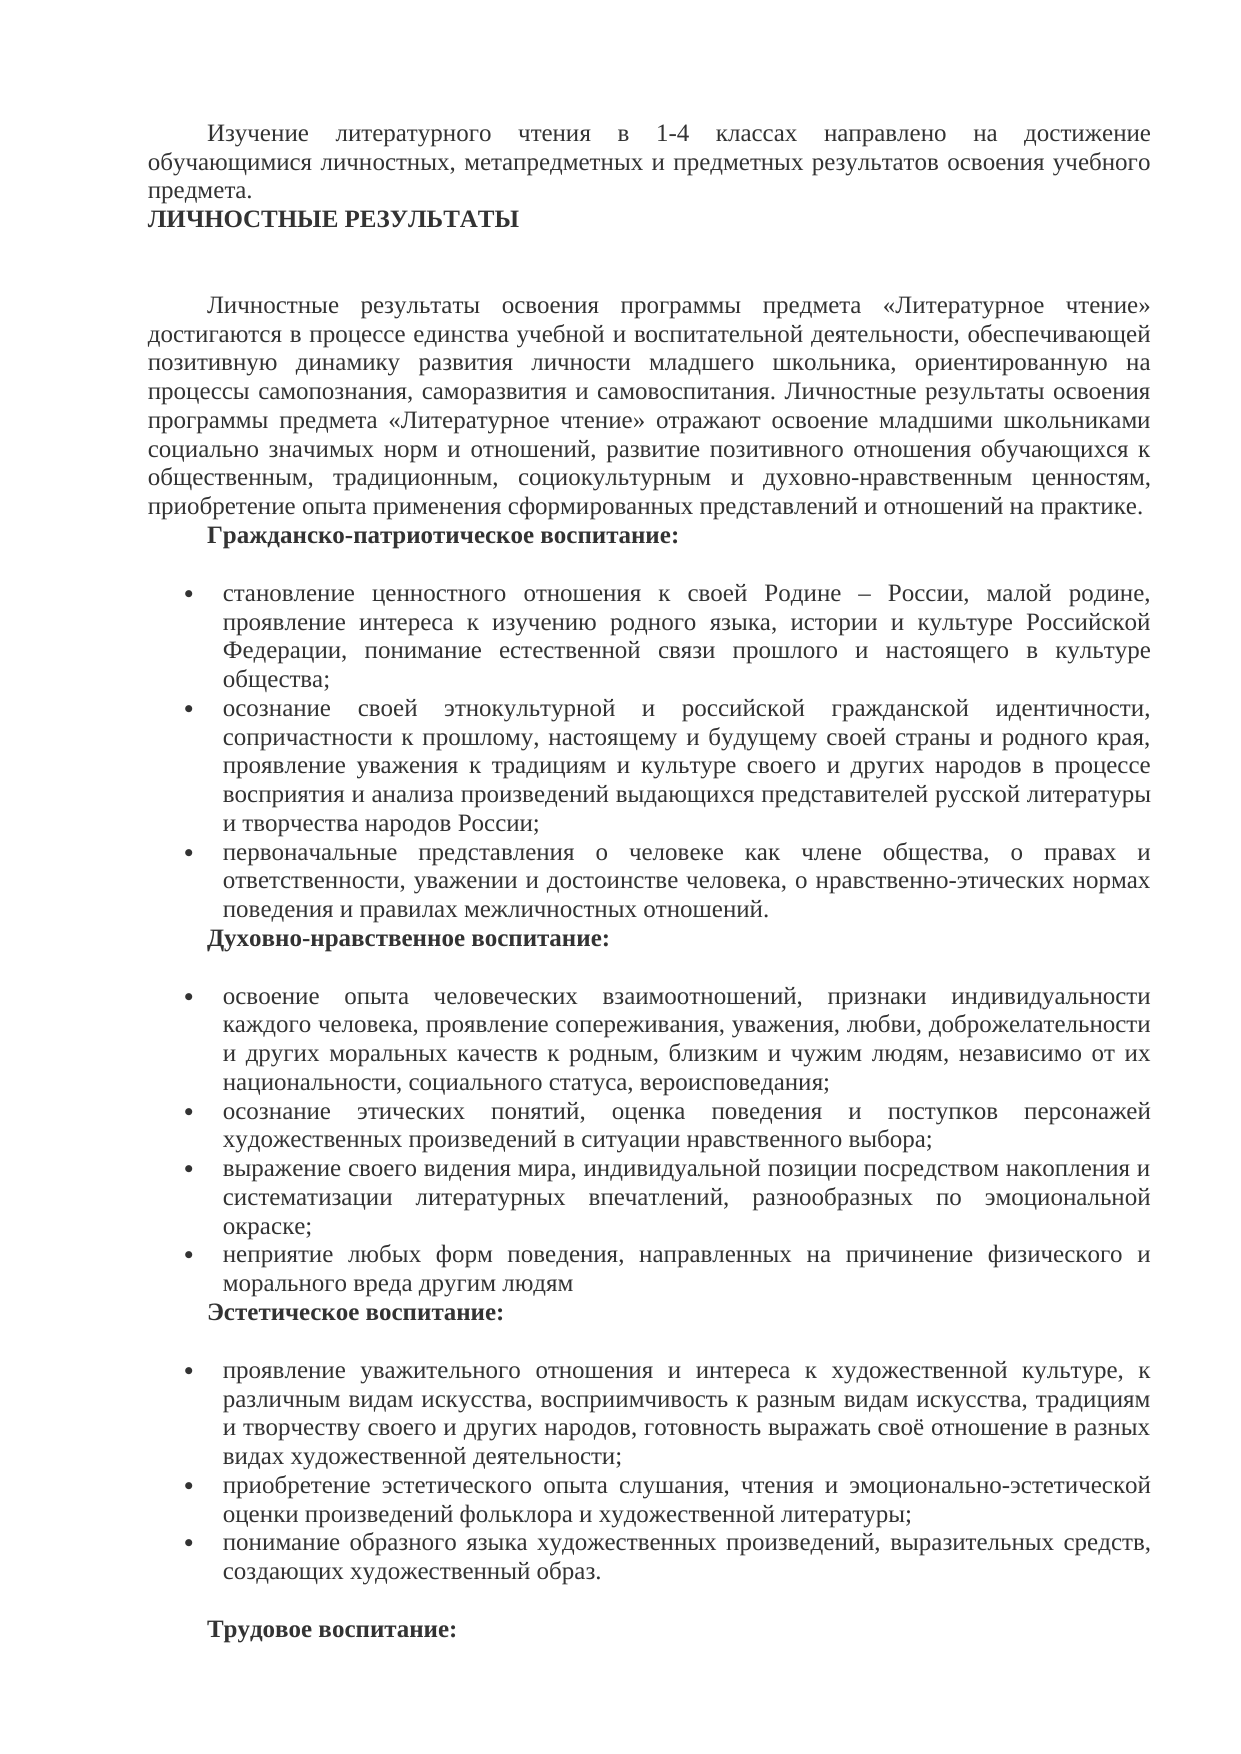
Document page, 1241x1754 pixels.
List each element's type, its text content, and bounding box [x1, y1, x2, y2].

text Эстетическое воспитание: [148, 1297, 1152, 1326]
text Личностные результаты освоения программы предмета «Литературное чтение» достигаются в процессе единства учебной и воспитательной деятельности, обеспечивающей позитивную динамику развития личности младшего школьника, ориентированную на процессы самопознания, саморазвития и самовоспитания. Личностные результаты освоения программы предмета «Литературное чтение» отражают освоение младшими школьниками социально значимых норм и отношений, развитие позитивного отношения обучающихся к общественным, традиционным, социокультурным и духовно-нравственным ценностям, приобретение опыта применения сформированных представлений и отношений на практике. [148, 290, 1152, 520]
list понимание образного языка художественных произведений, выразительных средств, создающих художественный образ. [185, 1527, 1152, 1585]
list осознание этических понятий, оценка поведения и поступков персонажей художественных произведений в ситуации нравственного выбора; [185, 1096, 1152, 1153]
text ЛИЧНОСТНЫЕ РЕЗУЛЬТАТЫ [148, 204, 1152, 233]
list выражение своего видения мира, индивидуальной позиции посредством накопления и систематизации литературных впечатлений, разнообразных по эмоциональной окраске; [185, 1153, 1152, 1239]
text Гражданско-патриотическое воспитание: [148, 520, 1152, 549]
text Трудовое воспитание: [148, 1614, 1152, 1642]
list неприятие любых форм поведения, направленных на причинение физического и морального вреда другим людям [185, 1239, 1152, 1297]
list освоение опыта человеческих взаимоотношений, признаки индивидуальности каждого человека, проявление сопереживания, уважения, любви, доброжелательности и других моральных качеств к родным, близким и чужим людям, независимо от их национальности, социального статуса, вероисповедания; [185, 981, 1152, 1096]
list проявление уважительного отношения и интереса к художественной культуре, к различным видам искусства, восприимчивость к разным видам искусства, традициям и творчеству своего и других народов, готовность выражать своё отношение в разных видах художественной деятельности; [185, 1355, 1152, 1470]
list осознание своей этнокультурной и российской гражданской идентичности, сопричастности к прошлому, настоящему и будущему своей страны и родного края, проявление уважения к традициям и культуре своего и других народов в процессе восприятия и анализа произведений выдающихся представителей русской литературы и творчества народов России; [185, 693, 1152, 837]
list приобретение эстетического опыта слушания, чтения и эмоционально-эстетической оценки произведений фольклора и художественной литературы; [185, 1470, 1152, 1527]
list становление ценностного отношения к своей Родине – России, малой родине, проявление интереса к изучению родного языка, истории и культуре Российской Федерации, понимание естественной связи прошлого и настоящего в культуре общества; [185, 578, 1152, 693]
list первоначальные представления о человеке как члене общества, о правах и ответственности, уважении и достоинстве человека, о нравственно-этических нормах поведения и правилах межличностных отношений. [185, 837, 1152, 923]
text Духовно-нравственное воспитание: [148, 923, 1152, 952]
text Изучение литературного чтения в 1-4 классах направлено на достижение обучающимися личностных, метапредметных и предметных результатов освоения учебного предмета. [148, 118, 1152, 204]
